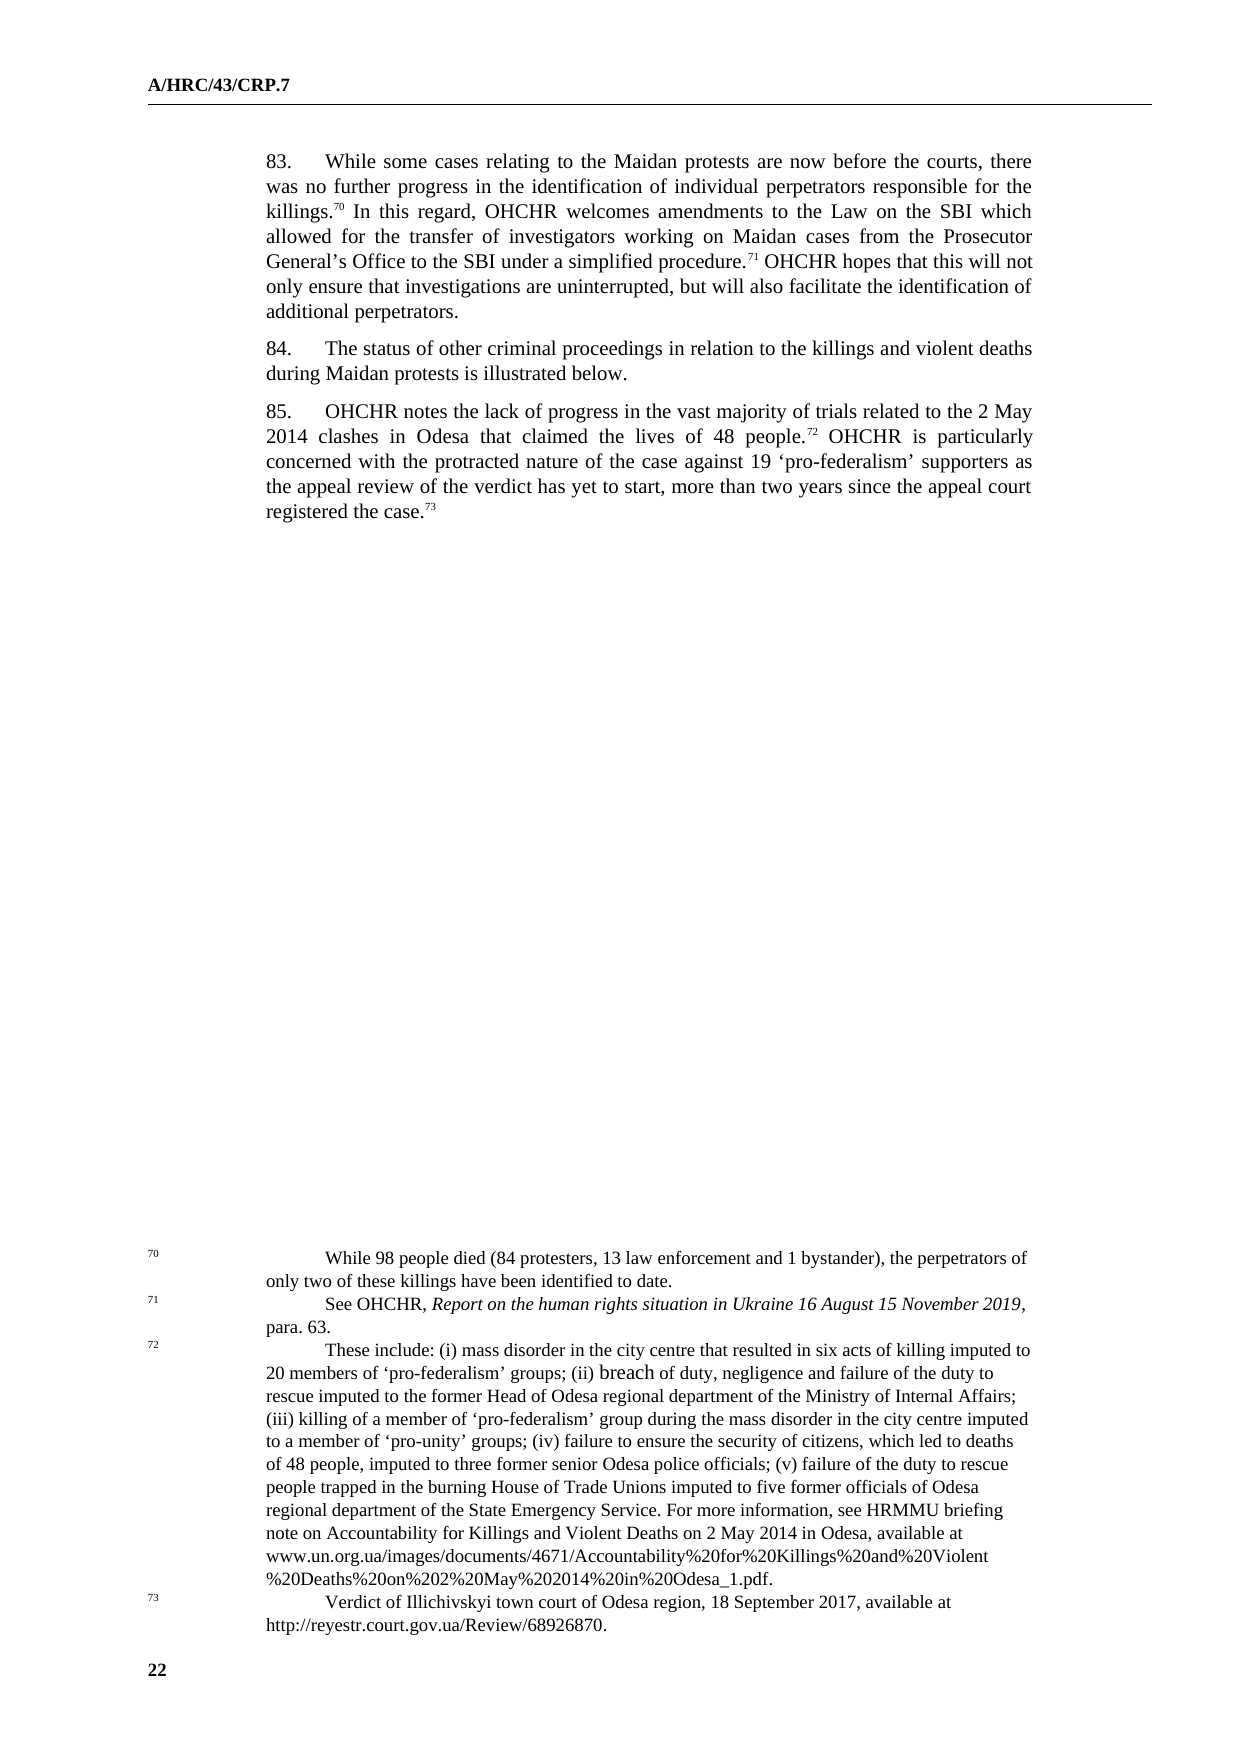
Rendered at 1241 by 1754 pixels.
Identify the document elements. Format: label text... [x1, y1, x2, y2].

text 85. OHCHR notes the lack of progress in the vast majority of trials related to the 2 May 2014 clashes in Odesa that claimed the lives of 48 people. OHCHR is particularly concerned with the protracted nature of the case against 19 ‘pro-federalism’ supporters as the appeal review of the verdict has yet to start, more than two years since the appeal court registered the case. [266, 398, 1033, 523]
text 83. While some cases relating to the Maidan protests are now before the courts, there was no further progress in the identification of individual perpetrators responsible for the killings. In this regard, OHCHR welcomes amendments to the Law on the SBI which allowed for the transfer of investigators working on Maidan cases from the Prosecutor General’s Office to the SBI under a simplified procedure. OHCHR hopes that this will not only ensure that investigations are uninterrupted, but will also facilitate the identification of additional perpetrators. [266, 148, 1033, 323]
text 84. The status of other criminal proceedings in relation to the killings and violent deaths during Maidan protests is illustrated below. [266, 335, 1033, 385]
